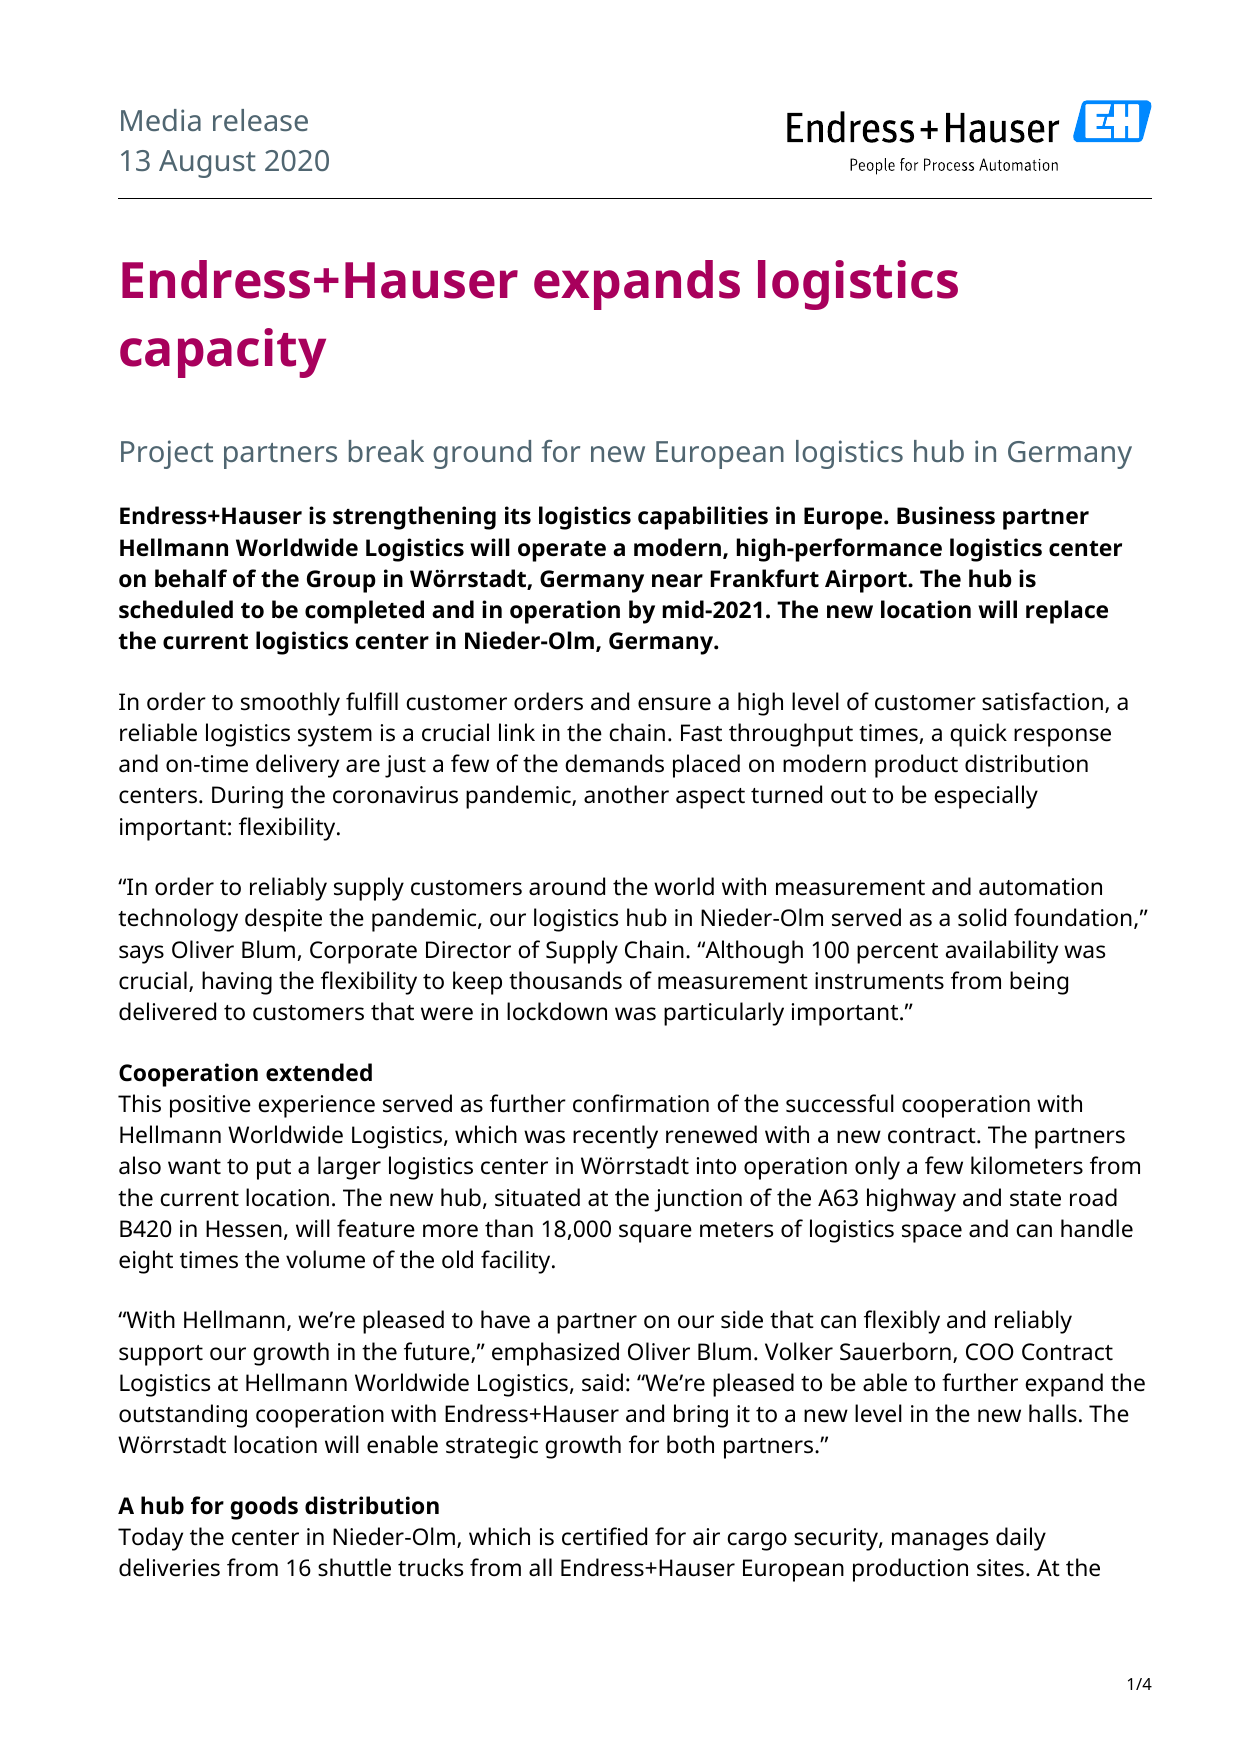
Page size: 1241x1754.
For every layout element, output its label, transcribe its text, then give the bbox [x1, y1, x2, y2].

subtitle Endress+Hauser expands logistics capacity [118, 245, 1152, 381]
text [118, 1521, 1152, 1583]
text “With Hellmann, we’re pleased to have a partner on our side that can flexibly and reliably support our growth in the future,” emphasized Oliver Blum. Volker Sauerborn, COO Contract Logistics at Hellmann Worldwide Logistics, said: “We’re pleased to be able to further expand the outstanding cooperation with Endress+Hauser and bring it to a new level in the new halls. The Wörrstadt location will enable strategic growth for both partners.” [118, 1304, 1152, 1461]
title Cooperation extended [118, 1056, 1152, 1088]
text Endress+Hauser is strengthening its logistics capabilities in Europe. Business partner Hellmann Worldwide Logistics will operate a modern, high-performance logistics center on behalf of the Group in Wörrstadt, Germany near Frankfurt Airport. The hub is scheduled to be completed and in operation by mid-2021. The new location will replace the current logistics center in Nieder-Olm, Germany. [118, 500, 1152, 656]
text This positive experience served as further confirmation of the successful cooperation with Hellmann Worldwide Logistics, which was recently renewed with a new contract. The partners also want to put a larger logistics center in Wörrstadt into operation only a few kilometers from the current location. The new hub, situated at the junction of the A63 highway and state road B420 in Hessen, will feature more than 18,000 square meters of logistics space and can handle eight times the volume of the old facility. [118, 1088, 1152, 1275]
title A hub for goods distribution [118, 1490, 1152, 1521]
text In order to smoothly fulfill customer orders and ensure a high level of customer satisfaction, a reliable logistics system is a crucial link in the chain. Fast throughput times, a quick response and on-time delivery are just a few of the demands placed on modern product distribution centers. During the coronavirus pandemic, another aspect turned out to be especially important: flexibility. [118, 686, 1152, 842]
subtitle Project partners break ground for new European logistics hub in Germany [118, 431, 1152, 471]
text “In order to reliably supply customers around the world with measurement and automation technology despite the pandemic, our logistics hub in Nieder-Olm served as a solid foundation,” says Oliver Blum, Corporate Director of Supply Chain. “Although 100 percent availability was crucial, having the flexibility to keep thousands of measurement instruments from being delivered to customers that were in lockdown was particularly important.” [118, 871, 1152, 1027]
